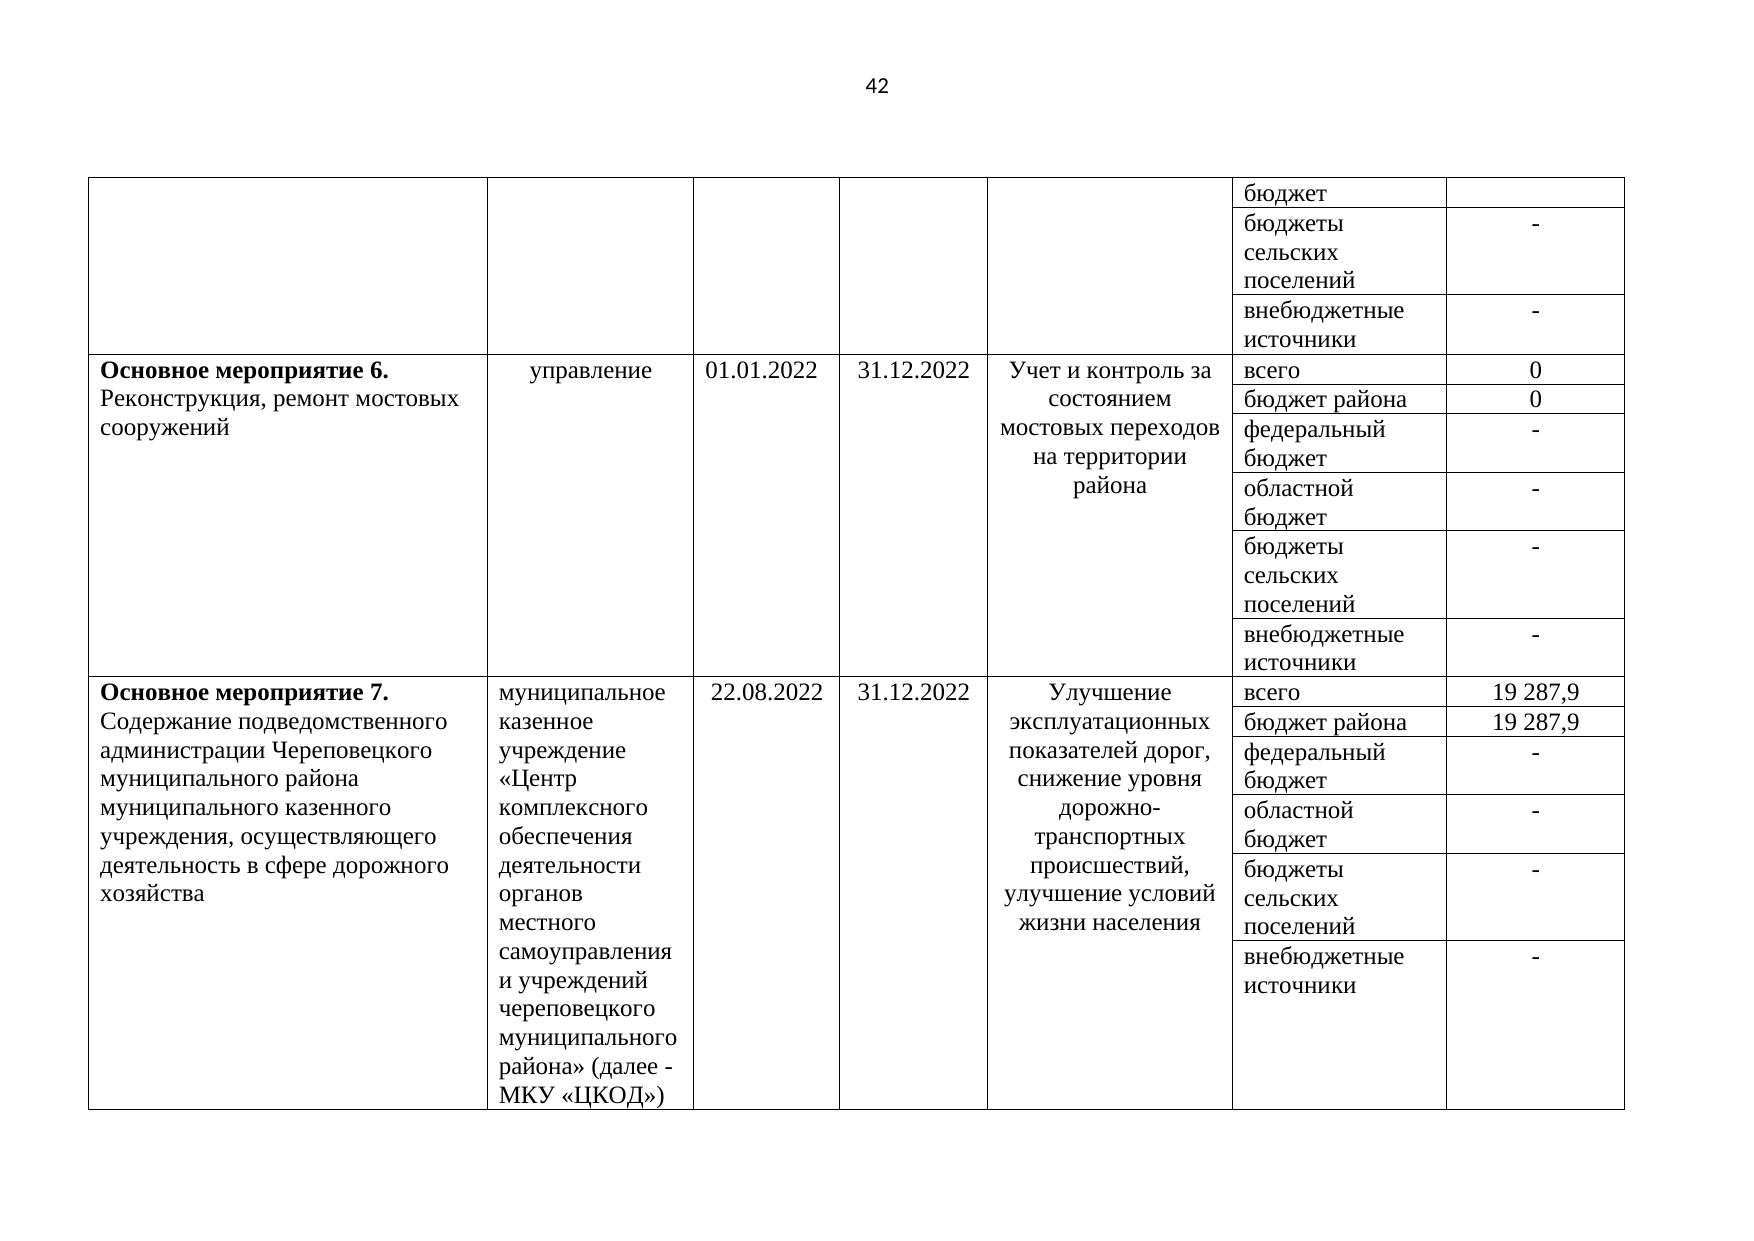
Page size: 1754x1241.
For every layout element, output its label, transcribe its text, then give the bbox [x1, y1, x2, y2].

table_cell Основное мероприятие 6. Реконструкция, ремонт мостовых сооружений [89, 355, 487, 676]
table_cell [988, 355, 1232, 676]
table_cell 22.08.2022 [694, 677, 839, 1108]
table_cell - [1447, 414, 1624, 472]
table_cell бюджет района [1233, 707, 1446, 736]
table_cell внебюджетные источники [1233, 619, 1446, 676]
table_cell управление [488, 355, 693, 676]
table_cell - [1447, 619, 1624, 676]
table_cell всего [1233, 677, 1446, 706]
table_cell - [1447, 737, 1624, 794]
table_cell внебюджетные источники [1233, 941, 1446, 1108]
table_cell 0 [1447, 385, 1624, 413]
table_cell 31.12.2022 [840, 677, 987, 1108]
table_cell - [1447, 208, 1624, 294]
table_cell областной бюджет [1233, 178, 1446, 207]
table_cell муниципальное казенное учреждение «Центр комплексного обеспечения деятельности органов местного самоуправления и учреждений череповецкого муниципального района» (далее - МКУ «ЦКОД») [488, 677, 693, 1108]
table_cell - [1447, 178, 1624, 207]
table_cell областной бюджет [1233, 795, 1446, 853]
table_cell бюджет района [1233, 385, 1446, 413]
table_cell - [1447, 795, 1624, 853]
table_cell федеральный бюджет [1233, 414, 1446, 472]
table_cell 19 287,9 [1447, 677, 1624, 706]
table_cell 01.01.2022 [694, 355, 839, 676]
table_cell Основное мероприятие 7. Содержание подведомственного администрации Череповецкого муниципального района муниципального казенного учреждения, осуществляющего деятельность в сфере дорожного хозяйства [89, 677, 487, 1108]
table_cell 19 287,9 [1447, 707, 1624, 736]
table_cell - [1447, 295, 1624, 354]
table_cell федеральный бюджет [1233, 737, 1446, 794]
table_cell 0 [1447, 355, 1624, 383]
table_cell - [1447, 854, 1624, 940]
table_cell бюджеты сельских поселений [1233, 531, 1446, 618]
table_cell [988, 677, 1232, 1108]
table_cell 31.12.2022 [840, 355, 987, 676]
table_cell всего [1233, 355, 1446, 383]
table_cell - [1447, 531, 1624, 618]
table_cell бюджеты сельских поселений [1233, 854, 1446, 940]
table_cell внебюджетные источники [1233, 295, 1446, 354]
table_cell областной бюджет [1233, 473, 1446, 530]
table_cell бюджеты сельских поселений [1233, 208, 1446, 294]
table_cell - [1447, 941, 1624, 1108]
table_cell - [1447, 473, 1624, 530]
